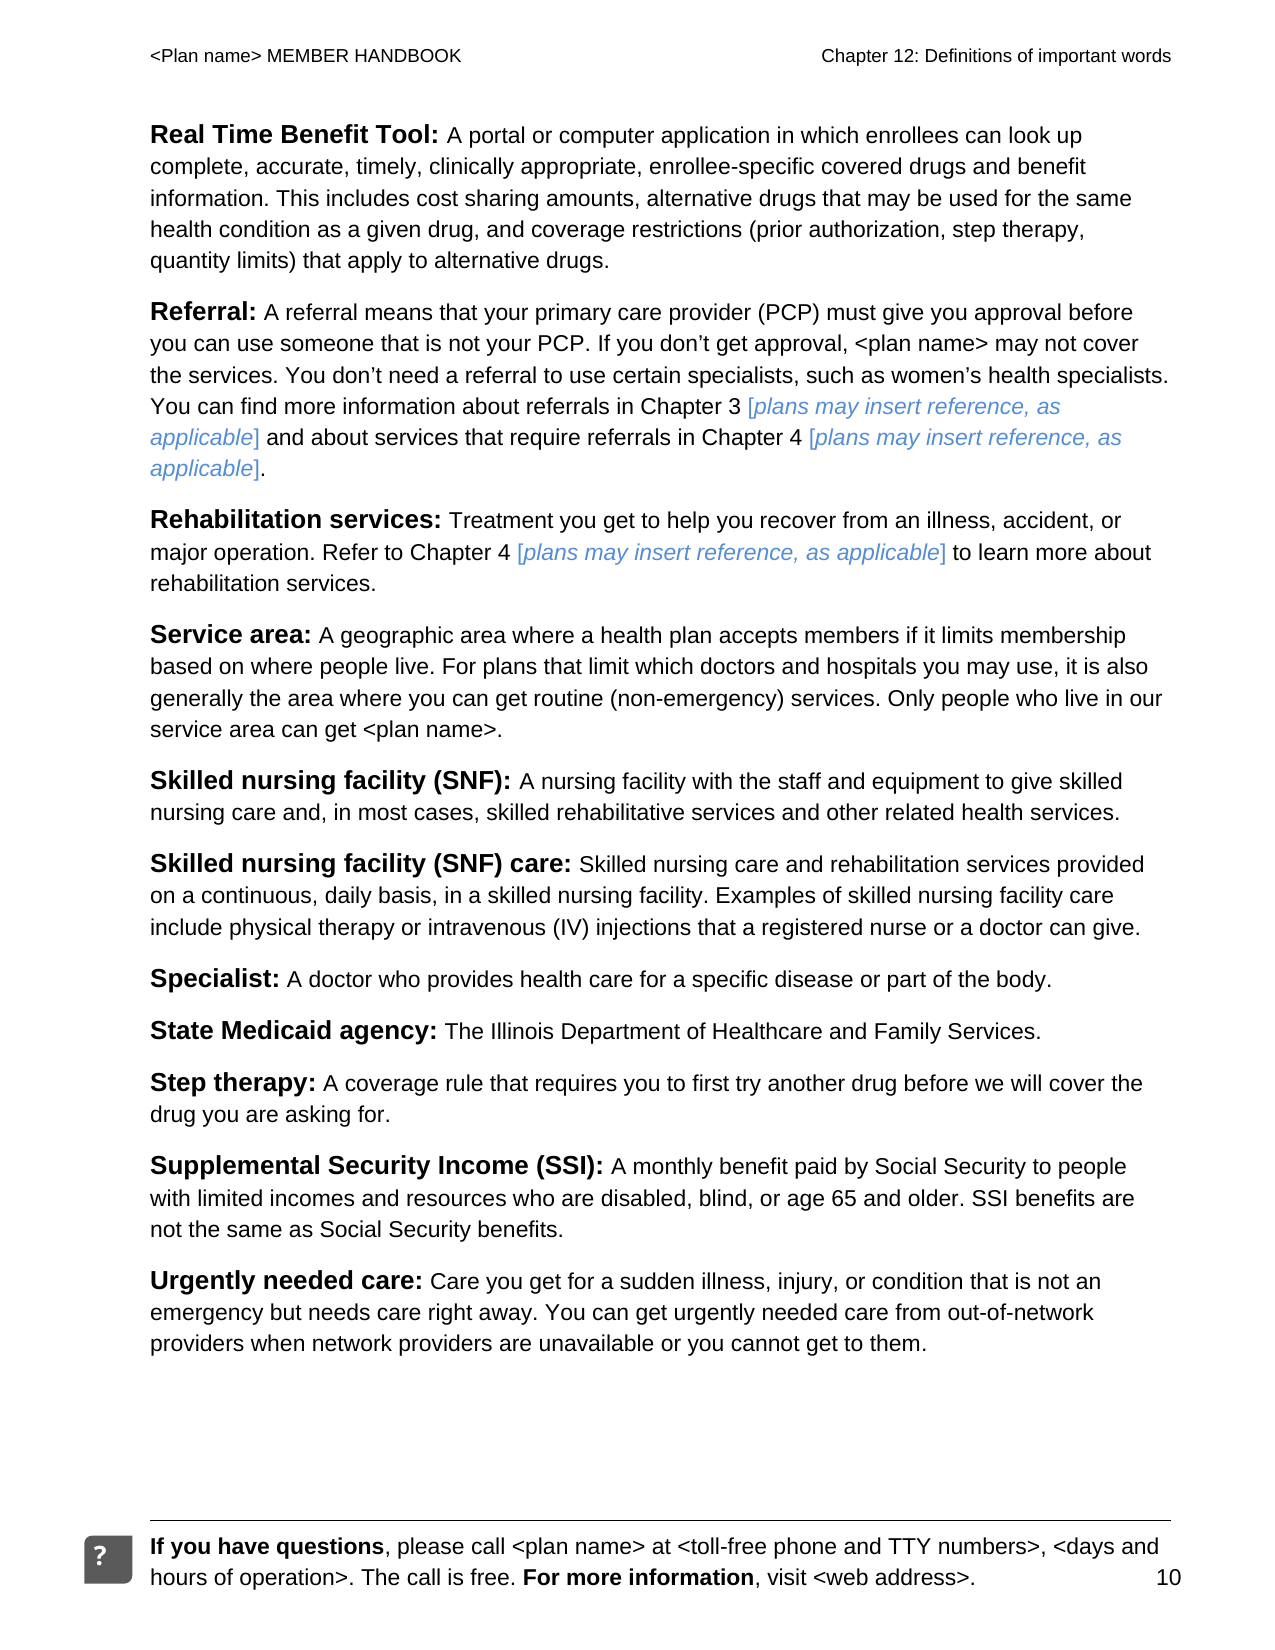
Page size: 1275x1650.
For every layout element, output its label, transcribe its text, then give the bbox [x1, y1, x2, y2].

subtitle Referral: A referral means that your primary care provider (PCP) must give you approval before you can use someone that is not your PCP. If you don’t get approval, <plan name> may not cover the services. You don’t need a referral to use certain specialists, such as women’s health specialists. You can find more information about referrals in Chapter 3 [plans may insert reference, as applicable] and about services that require referrals in Chapter 4 [plans may insert reference, as applicable]. [150, 296, 1171, 483]
subtitle Rehabilitation services: Treatment you get to help you recover from an illness, accident, or major operation. Refer to Chapter 4 [plans may insert reference, as applicable] to learn more about rehabilitation services. [150, 504, 1171, 598]
subtitle Step therapy: A coverage rule that requires you to first try another drug before we will cover the drug you are asking for. [150, 1066, 1171, 1129]
subtitle State Medicaid agency: The Illinois Department of Healthcare and Family Services. [150, 1014, 1171, 1046]
subtitle Skilled nursing facility (SNF): A nursing facility with the staff and equipment to give skilled nursing care and, in most cases, skilled rehabilitative services and other related health services. [150, 764, 1171, 827]
subtitle Real Time Benefit Tool: A portal or computer application in which enrollees can look up complete, accurate, timely, clinically appropriate, enrollee-specific covered drugs and benefit information. This includes cost sharing amounts, alternative drugs that may be used for the same health condition as a given drug, and coverage restrictions (prior authorization, step therapy, quantity limits) that apply to alternative drugs. [150, 118, 1171, 275]
subtitle Skilled nursing facility (SNF) care: Skilled nursing care and rehabilitation services provided on a continuous, daily basis, in a skilled nursing facility. Examples of skilled nursing facility care include physical therapy or intravenous (IV) injections that a registered nurse or a doctor can give. [150, 848, 1171, 941]
subtitle Specialist: A doctor who provides health care for a specific disease or part of the body. [150, 962, 1171, 993]
subtitle Service area: A geographic area where a health plan accepts members if it limits membership based on where people live. For plans that limit which doctors and hospitals you may use, it is also generally the area where you can get routine (non-emergency) services. Only people who live in our service area can get <plan name>. [150, 618, 1171, 743]
subtitle Urgently needed care: Care you get for a sudden illness, injury, or condition that is not an emergency but needs care right away. You can get urgently needed care from out-of-network providers when network providers are unavailable or you cannot get to them. [150, 1264, 1171, 1358]
subtitle Supplemental Security Income (SSI): A monthly benefit paid by Social Security to people with limited incomes and resources who are disabled, blind, or age 65 and older. SSI benefits are not the same as Social Security benefits. [150, 1150, 1171, 1243]
